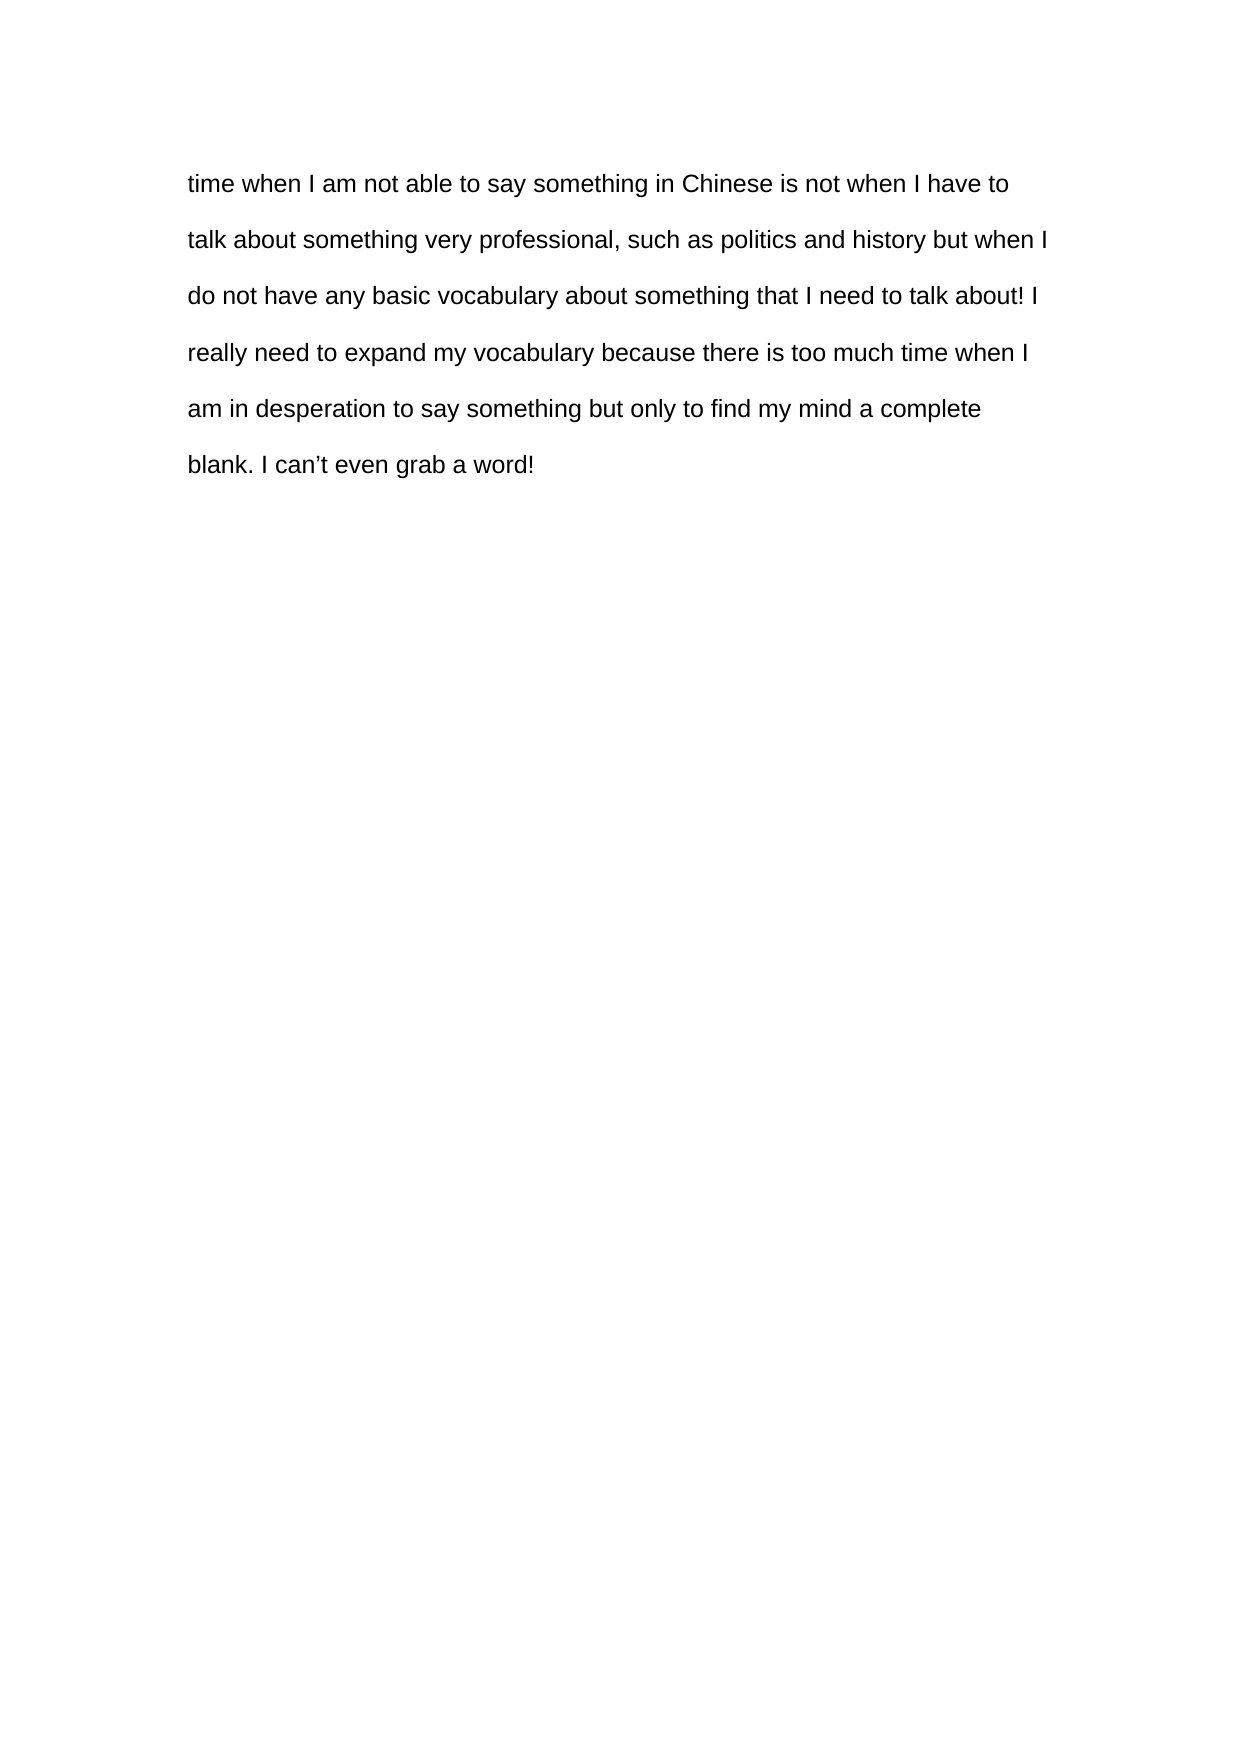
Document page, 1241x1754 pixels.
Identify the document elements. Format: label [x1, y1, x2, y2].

text [187, 164, 1053, 483]
